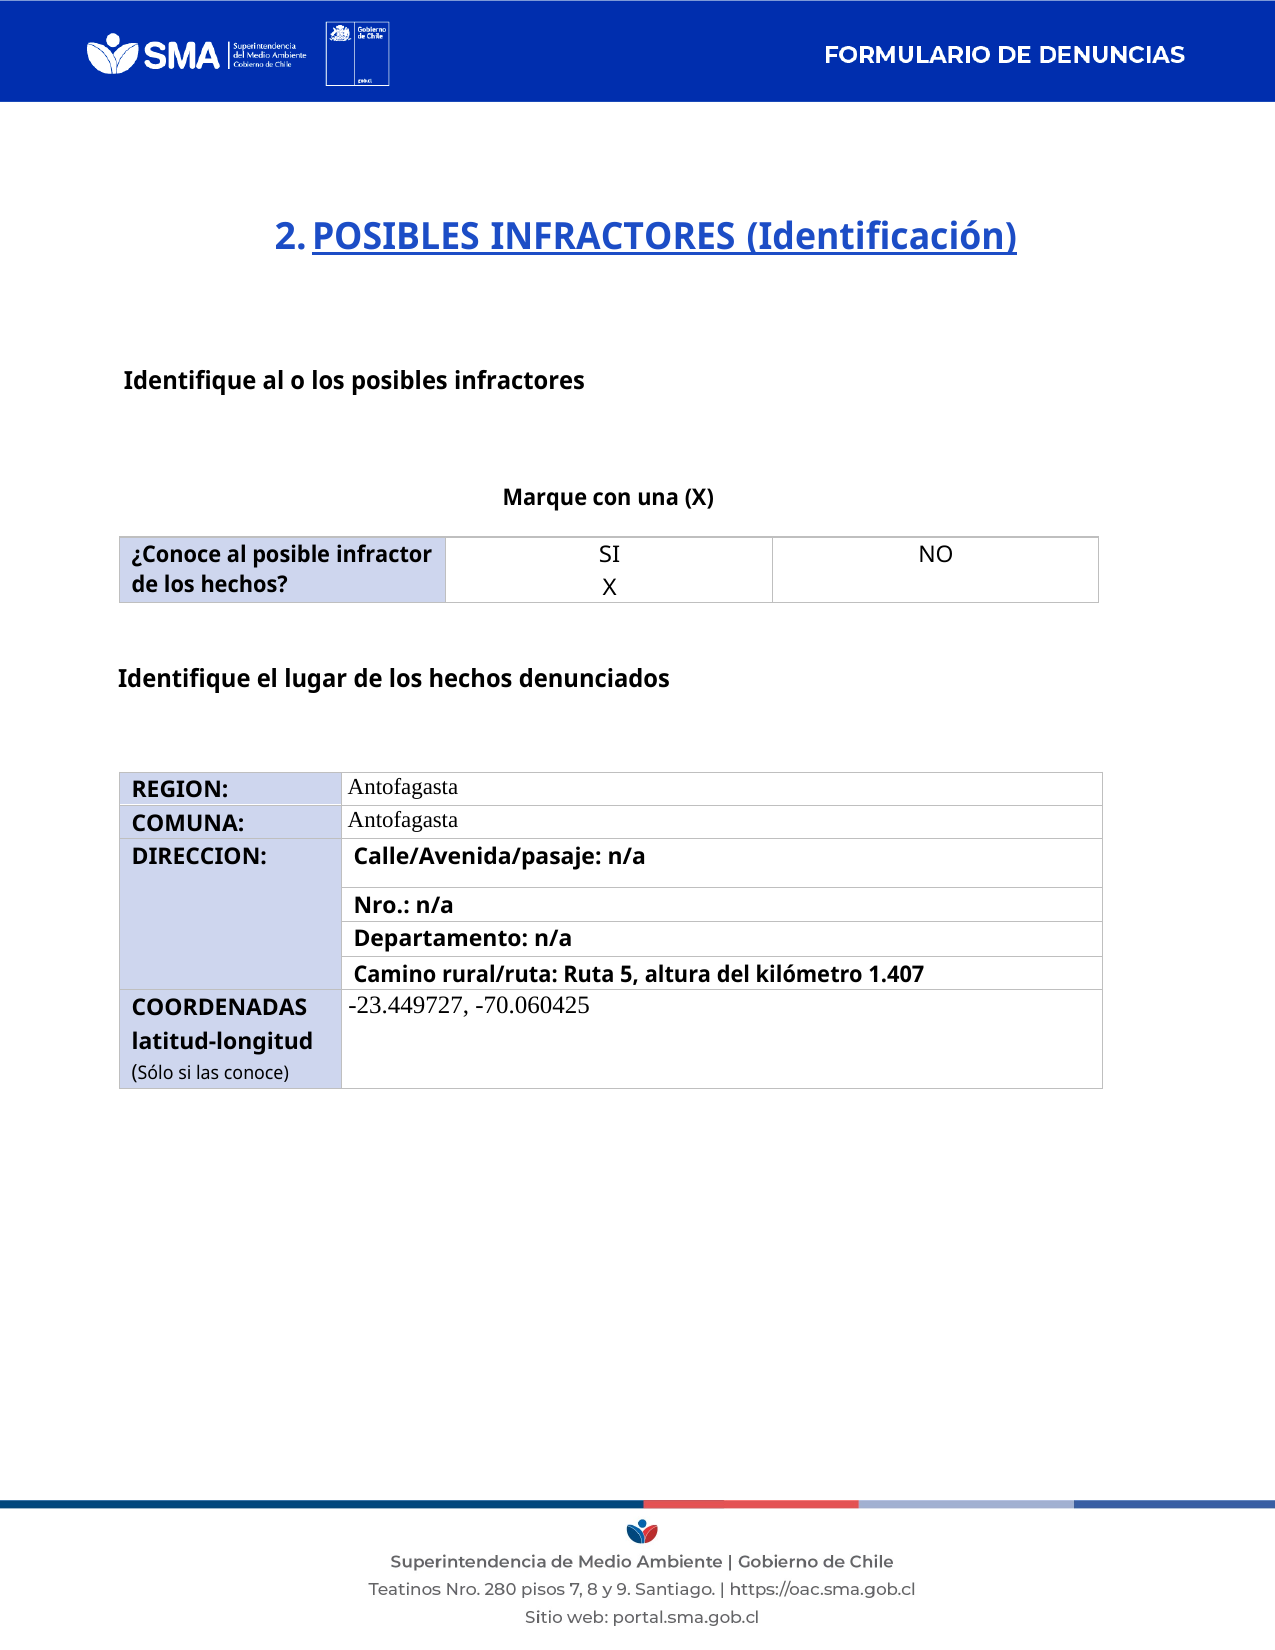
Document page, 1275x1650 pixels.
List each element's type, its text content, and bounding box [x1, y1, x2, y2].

picture [0, 1500, 1275, 1626]
table_header Antofagasta [342, 773, 1102, 804]
table_header NO [773, 538, 1098, 602]
text Identifique al o los posibles infractores [124, 363, 1142, 397]
table_cell -23.449727, -70.060425 [342, 990, 1102, 1088]
text Identifique el lugar de los hechos denunciados [118, 660, 1142, 694]
table_cell COMUNA: [120, 806, 341, 838]
table_cell Calle/Avenida/pasaje: n/a [342, 839, 1102, 887]
table_cell COORDENADAS latitud-longitud (Sólo si las conoce) [120, 990, 341, 1088]
text Marque con una (X) [296, 481, 920, 512]
list POSIBLES INFRACTORES (Identificación) [274, 209, 1142, 260]
table_cell Antofagasta [342, 806, 1102, 838]
table_cell DIRECCION: [120, 839, 341, 989]
table_header SI X [446, 538, 772, 602]
table_header ¿Conoce al posible infractor de los hechos? [120, 538, 445, 602]
table_cell Camino rural/ruta: Ruta 5, altura del kilómetro 1.407 [342, 957, 1102, 989]
table_header REGION: [120, 773, 341, 804]
table_cell Departamento: n/a [342, 922, 1102, 956]
picture [0, 0, 1275, 102]
table_cell Nro.: n/a [342, 888, 1102, 921]
